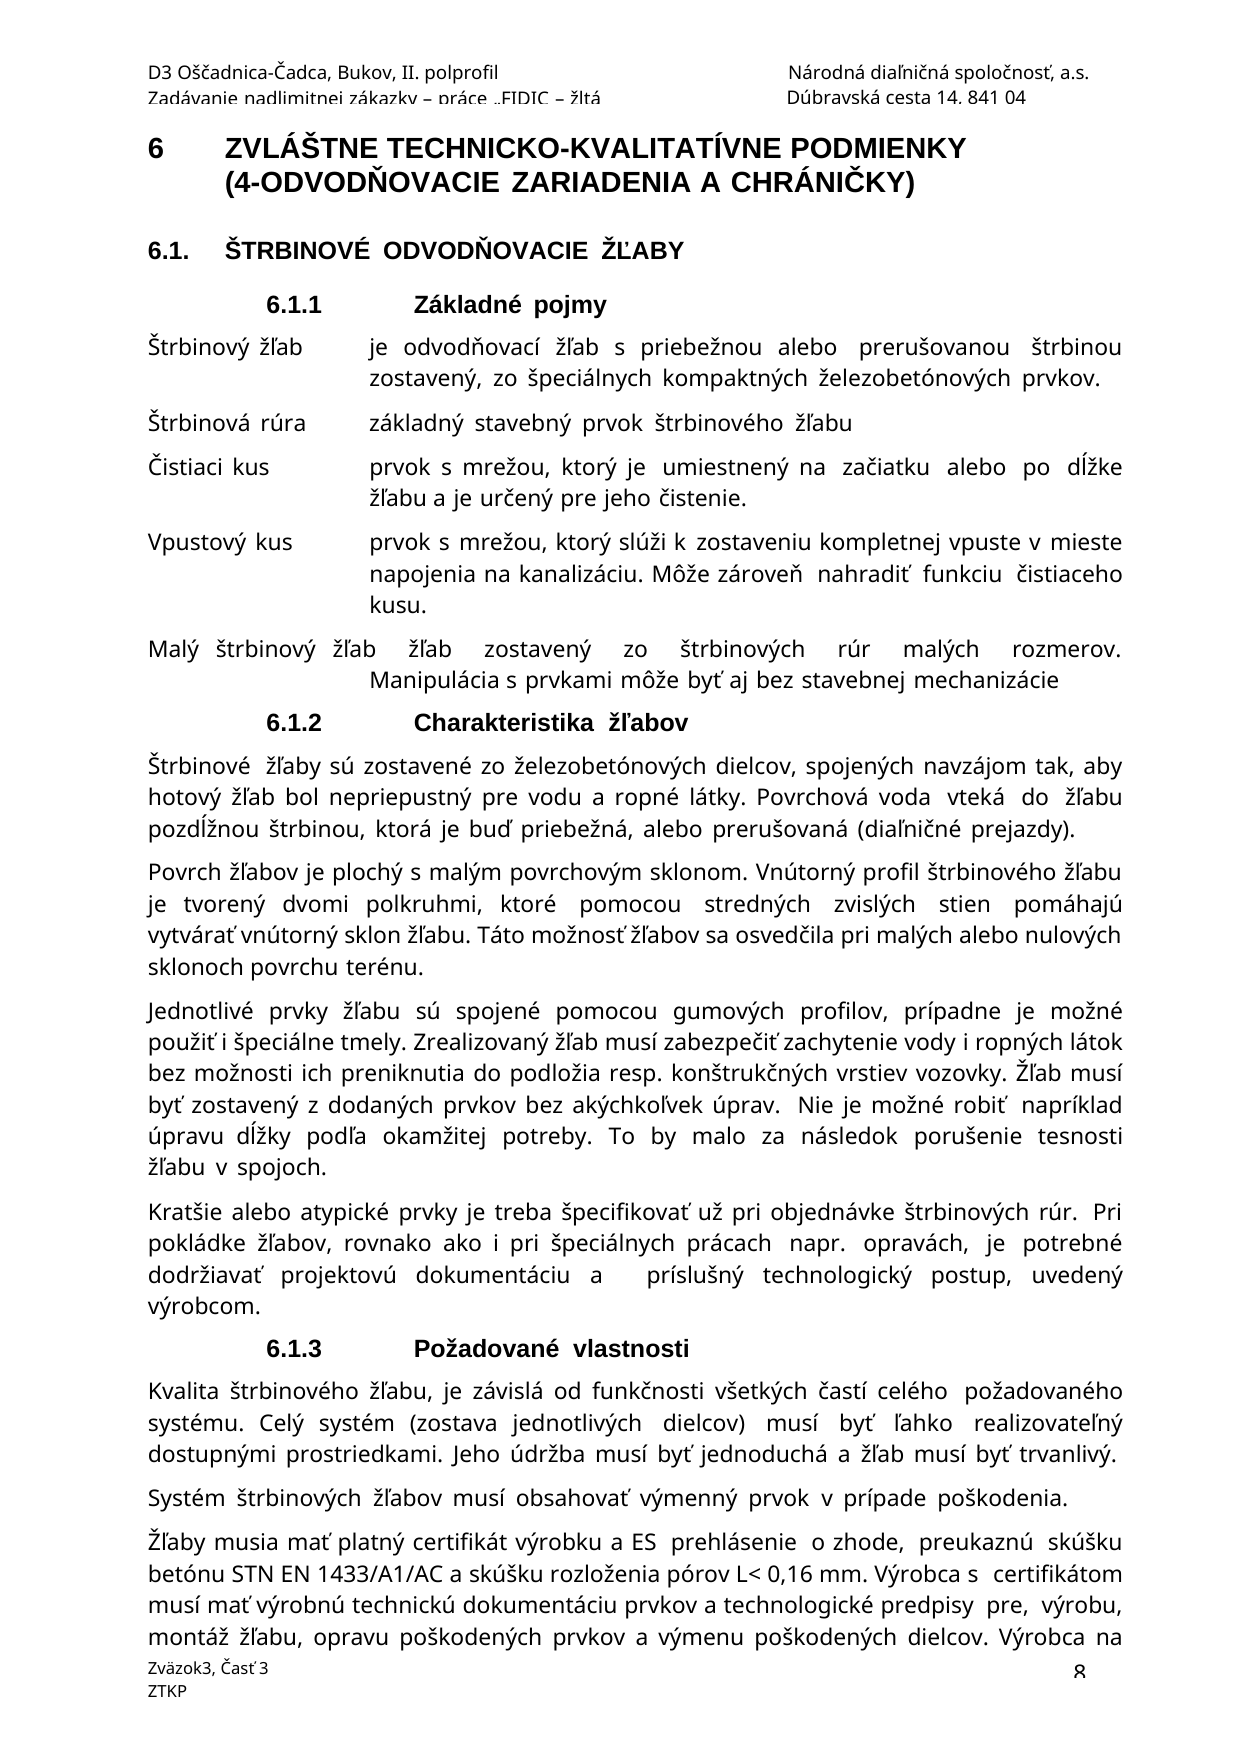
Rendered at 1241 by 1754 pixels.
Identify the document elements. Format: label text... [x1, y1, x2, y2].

text Kvalita štrbinového žľabu, je závislá od funkčnosti všetkých častí celého požadovaného systému. Celý systém (zostava jednotlivých dielcov) musí byť ľahko realizovateľný dostupnými prostriedkami. Jeho údržba musí byť jednoduchá a žľab musí byť trvanlivý. [148, 1375, 1123, 1469]
text Vpustový kus prvok s mrežou, ktorý slúži k zostaveniu kompletnej vpuste v mieste napojenia na kanalizáciu. Môže zároveň nahradiť funkciu čistiaceho kusu. [148, 526, 1123, 620]
text Čistiaci kus prvok s mrežou, ktorý je umiestnený na začiatku alebo po dĺžke žľabu a je určený pre jeho čistenie. [148, 451, 1123, 513]
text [148, 1526, 1123, 1652]
text Systém štrbinových žľabov musí obsahovať výmenný prvok v prípade poškodenia. [148, 1482, 1134, 1513]
subtitle Charakteristika žľabov [266, 708, 1134, 737]
subtitle Základné pojmy [266, 289, 1134, 318]
subtitle Požadované vlastnosti [266, 1334, 1134, 1362]
text Jednotlivé prvky žľabu sú spojené pomocou gumových profilov, prípadne je možné použiť i špeciálne tmely. Zrealizovaný žľab musí zabezpečiť zachytenie vody i ropných látok bez možnosti ich preniknutia do podložia resp. konštrukčných vrstiev vozovky. Žľab musí byť zostavený z dodaných prvkov bez akýchkoľvek úprav. Nie je možné robiť napríklad úpravu dĺžky podľa okamžitej potreby. To by malo za následok porušenie tesnosti žľabu v spojoch. [148, 995, 1123, 1182]
text Povrch žľabov je plochý s malým povrchovým sklonom. Vnútorný profil štrbinového žľabu je tvorený dvomi polkruhmi, ktoré pomocou stredných zvislých stien pomáhajú vytvárať vnútorný sklon žľabu. Táto možnosť žľabov sa osvedčila pri malých alebo nulových sklonoch povrchu terénu. [148, 856, 1123, 982]
text Štrbinový žľab je odvodňovací žľab s priebežnou alebo prerušovanou štrbinou zostavený, zo špeciálnych kompaktných železobetónových prvkov. [148, 331, 1123, 394]
text Štrbinová rúra základný stavebný prvok štrbinového žľabu [148, 406, 1134, 438]
text Kratšie alebo atypické prvky je treba špecifikovať už pri objednávke štrbinových rúr. Pri pokládke žľabov, rovnako ako i pri špeciálnych prácach napr. opravách, je potrebné dodržiavať projektovú dokumentáciu a príslušný technologický postup, uvedený výrobcom. [148, 1196, 1123, 1321]
text Štrbinové žľaby sú zostavené zo železobetónových dielcov, spojených navzájom tak, aby hotový žľab bol nepriepustný pre vodu a ropné látky. Povrchová voda vteká do žľabu pozdĺžnou štrbinou, ktorá je buď priebežná, alebo prerušovaná (diaľničné prejazdy). [148, 749, 1123, 844]
subtitle ZVLÁŠTNE TECHNICKO-KVALITATÍVNE PODMIENKY (4-ODVODŇOVACIE ZARIADENIA A CHRÁNIČKY) [148, 131, 986, 198]
text Malý štrbinový žľab žľab zostavený zo štrbinových rúr malých rozmerov. Manipulácia s prvkami môže byť aj bez stavebnej mechanizácie [148, 633, 1123, 696]
subtitle ŠTRBINOVÉ ODVODŇOVACIE ŽĽABY [148, 236, 1134, 264]
